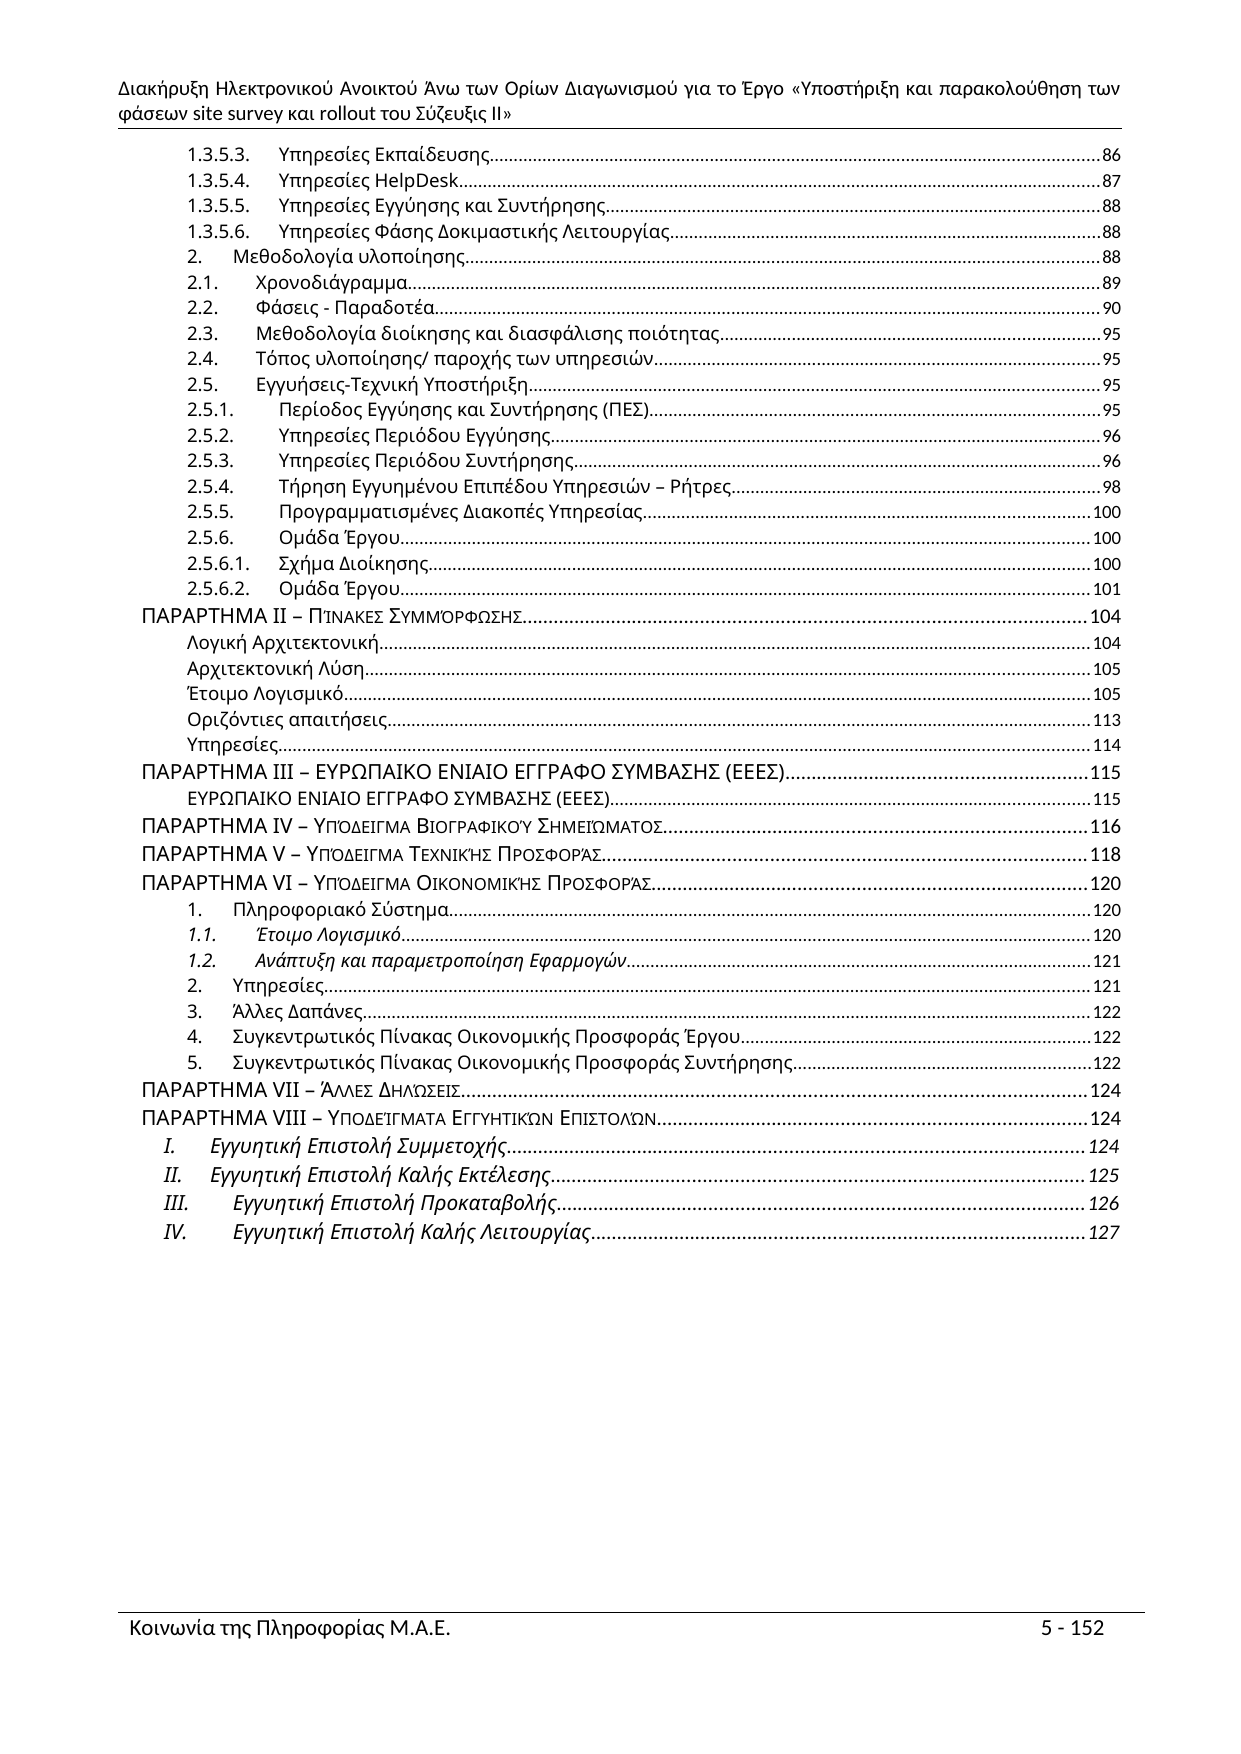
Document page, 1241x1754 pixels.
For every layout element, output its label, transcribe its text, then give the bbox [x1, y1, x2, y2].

text ΠΑΡΑΡΤΗΜΑ VIΙ – Άλλες Δηλώσεις 124 [141, 1075, 1122, 1103]
text ΕΥΡΩΠΑΙΚΟ ΕΝΙΑΙΟ ΕΓΓΡΑΦΟ ΣΥΜΒΑΣΗΣ (ΕΕΕΣ) 115 [187, 785, 1122, 811]
text Λογική Αρχιτεκτονική 104 [187, 629, 1122, 655]
text 1.3.5.5. Υπηρεσίες Εγγύησης και Συντήρησης 88 [187, 192, 1122, 218]
text 2. Μεθοδολογία υλοποίησης 88 [187, 243, 1122, 269]
text ΠΑΡΑΡΤΗΜΑ ΙΙI – ΕΥΡΩΠΑΙΚΟ ΕΝΙΑΙΟ ΕΓΓΡΑΦΟ ΣΥΜΒΑΣΗΣ (ΕΕΕΣ) 115 [141, 757, 1122, 785]
text 2.5.5. Προγραμματισμένες Διακοπές Υπηρεσίας 100 [187, 499, 1122, 524]
text ΠΑΡΑΡΤΗΜΑ ΙΙ – Πίνακες Συμμόρφωσης 104 [141, 601, 1122, 629]
text 2.5.3. Υπηρεσίες Περιόδου Συντήρησης 96 [187, 448, 1122, 473]
text 2.2. Φάσεις - Παραδοτέα 90 [187, 294, 1122, 320]
text Υπηρεσίες 114 [187, 731, 1122, 757]
text Αρχιτεκτονική Λύση 105 [187, 655, 1122, 680]
text 2.4. Τόπος υλοποίησης/ παροχής των υπηρεσιών 95 [187, 346, 1122, 371]
text Οριζόντιες απαιτήσεις 113 [187, 706, 1122, 731]
text 2.5.6. Ομάδα Έργου 100 [187, 524, 1122, 550]
text III. Εγγυητική Επιστολή Προκαταβολής 126 [164, 1188, 1122, 1217]
text ΠΑΡΑΡΤΗΜΑ V – Υπόδειγμα Τεχνικής Προσφοράς 118 [141, 839, 1122, 868]
text 3. Άλλες Δαπάνες 122 [187, 998, 1122, 1024]
text ΠΑΡΑΡΤΗΜΑ ΙV – Υπόδειγμα Βιογραφικού Σημειώματος 116 [141, 811, 1122, 839]
text ΠΑΡΑΡΤΗΜΑ VI – Υπόδειγμα Οικονομικής Προσφοράς 120 [141, 868, 1122, 896]
text 1.3.5.4. Υπηρεσίες HelpDesk 87 [187, 167, 1122, 192]
text 5. Συγκεντρωτικός Πίνακας Οικονομικής Προσφοράς Συντήρησης 122 [187, 1049, 1122, 1075]
text Έτοιμο Λογισμικό 105 [187, 680, 1122, 706]
text 1.3.5.6. Υπηρεσίες Φάσης Δοκιμαστικής Λειτουργίας 88 [187, 218, 1122, 243]
text 1.2. Ανάπτυξη και παραμετροποίηση Εφαρμογών 121 [187, 947, 1122, 973]
text 2.5.6.2. Ομάδα Έργου 101 [187, 575, 1122, 601]
text 2.3. Μεθοδολογία διοίκησης και διασφάλισης ποιότητας 95 [187, 320, 1122, 346]
text 2. Υπηρεσίες 121 [187, 973, 1122, 998]
text IV. Εγγυητική Επιστολή Καλής Λειτουργίας 127 [164, 1217, 1122, 1245]
text 2.5.6.1. Σχήμα Διοίκησης 100 [187, 550, 1122, 575]
text ΠΑΡΑΡΤΗΜΑ VIII – Υποδείγματα Εγγυητικών Επιστολών 124 [141, 1103, 1122, 1132]
text 4. Συγκεντρωτικός Πίνακας Οικονομικής Προσφοράς Έργου 122 [187, 1024, 1122, 1049]
text I. Εγγυητική Επιστολή Συμμετοχής 124 [164, 1132, 1122, 1160]
text 2.5.4. Τήρηση Εγγυημένου Επιπέδου Υπηρεσιών – Ρήτρες 98 [187, 473, 1122, 499]
text 2.5.2. Υπηρεσίες Περιόδου Εγγύησης 96 [187, 422, 1122, 448]
text 1.3.5.3. Υπηρεσίες Εκπαίδευσης 86 [187, 141, 1122, 167]
text 1. Πληροφοριακό Σύστημα 120 [187, 896, 1122, 922]
text 2.5.1. Περίοδος Εγγύησης και Συντήρησης (ΠΕΣ) 95 [187, 397, 1122, 422]
text 2.5. Εγγυήσεις-Τεχνική Υποστήριξη 95 [187, 371, 1122, 397]
text II. Εγγυητική Επιστολή Καλής Εκτέλεσης 125 [164, 1160, 1122, 1188]
text 2.1. Χρονοδιάγραμμα 89 [187, 269, 1122, 294]
text 1.1. Έτοιμο Λογισμικό 120 [187, 922, 1122, 947]
